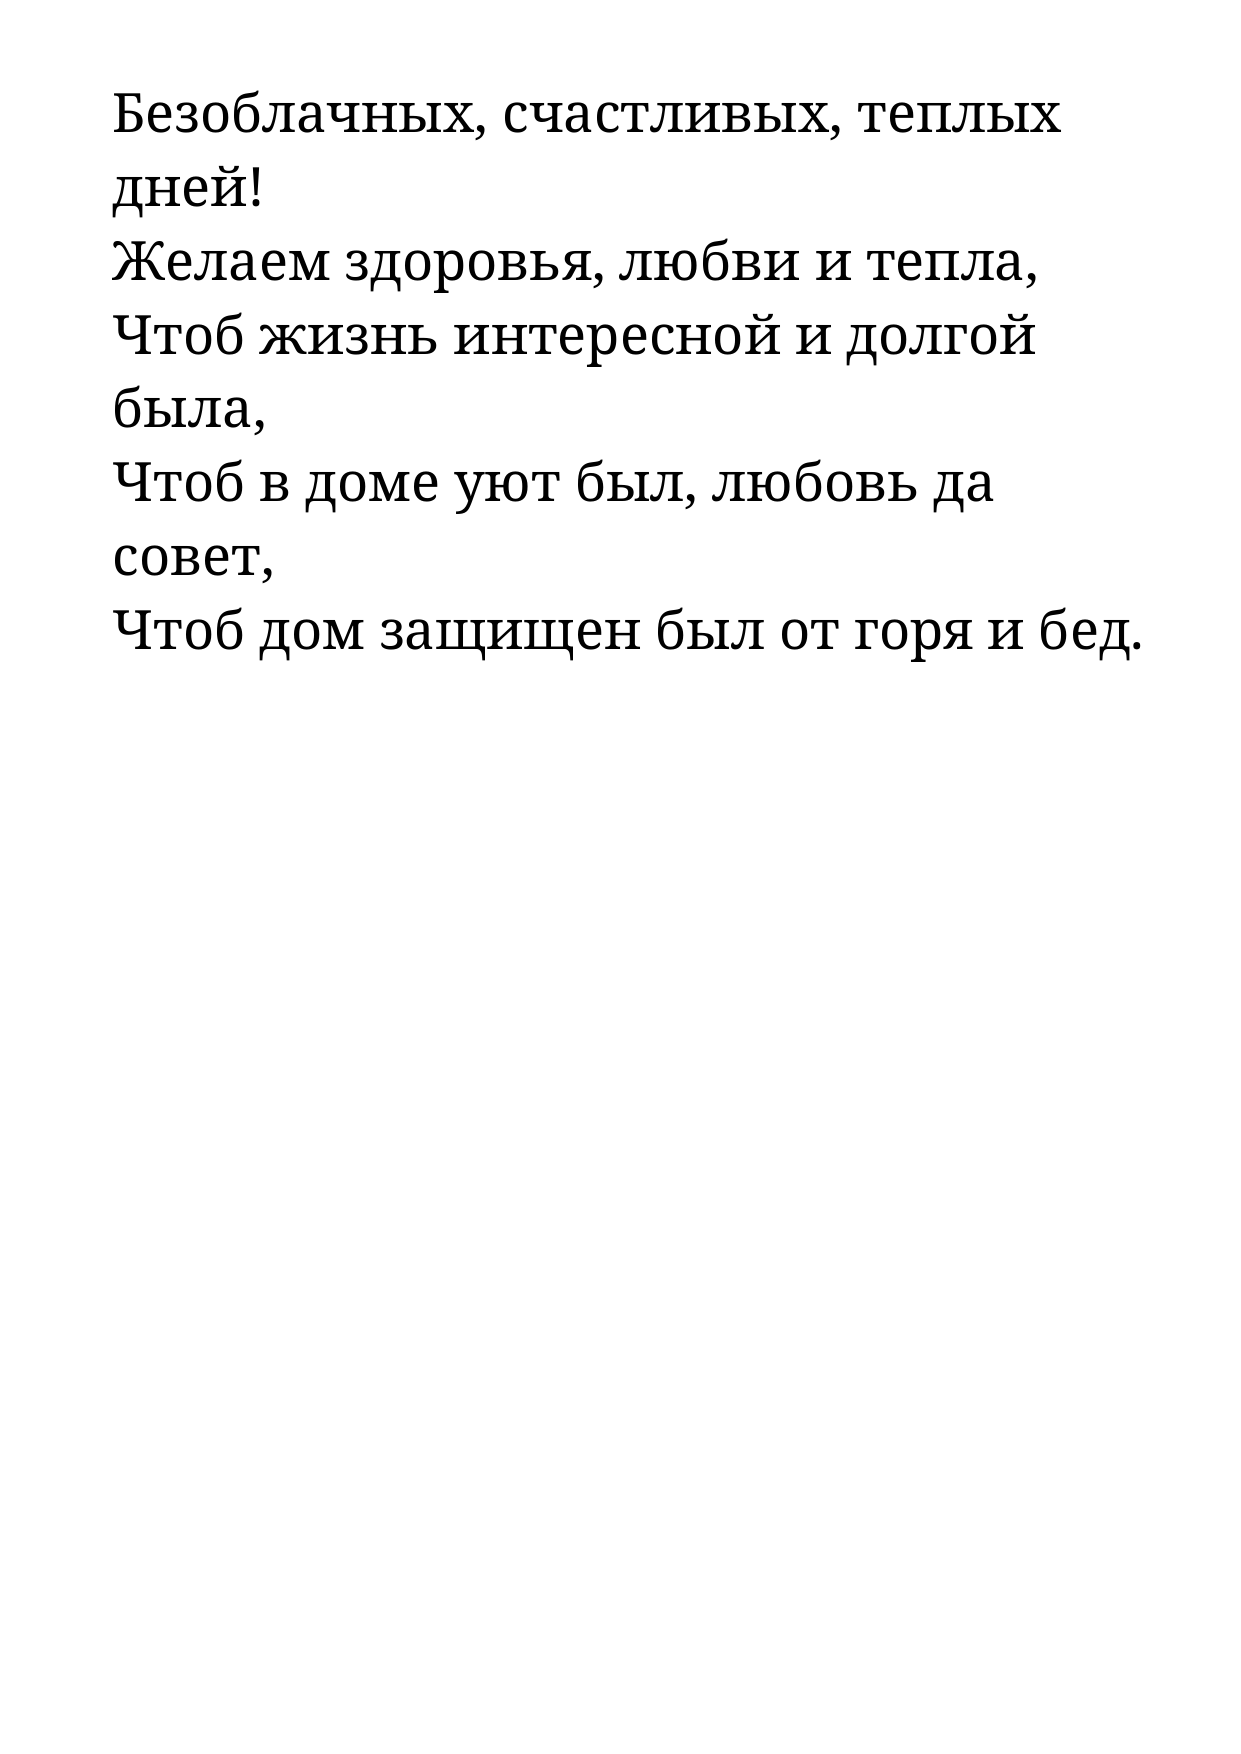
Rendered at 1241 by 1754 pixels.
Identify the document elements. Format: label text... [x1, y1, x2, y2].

text Чтоб в доме уют был, любовь да совет, [112, 444, 1152, 591]
text Чтоб жизнь интересной и долгой была, [112, 296, 1152, 444]
text Желаем здоровья, любви и тепла, [112, 222, 1152, 296]
text Чтоб дом защищен был от горя и бед. [112, 591, 1152, 665]
text Безоблачных, счастливых, теплых дней! [112, 75, 1152, 222]
